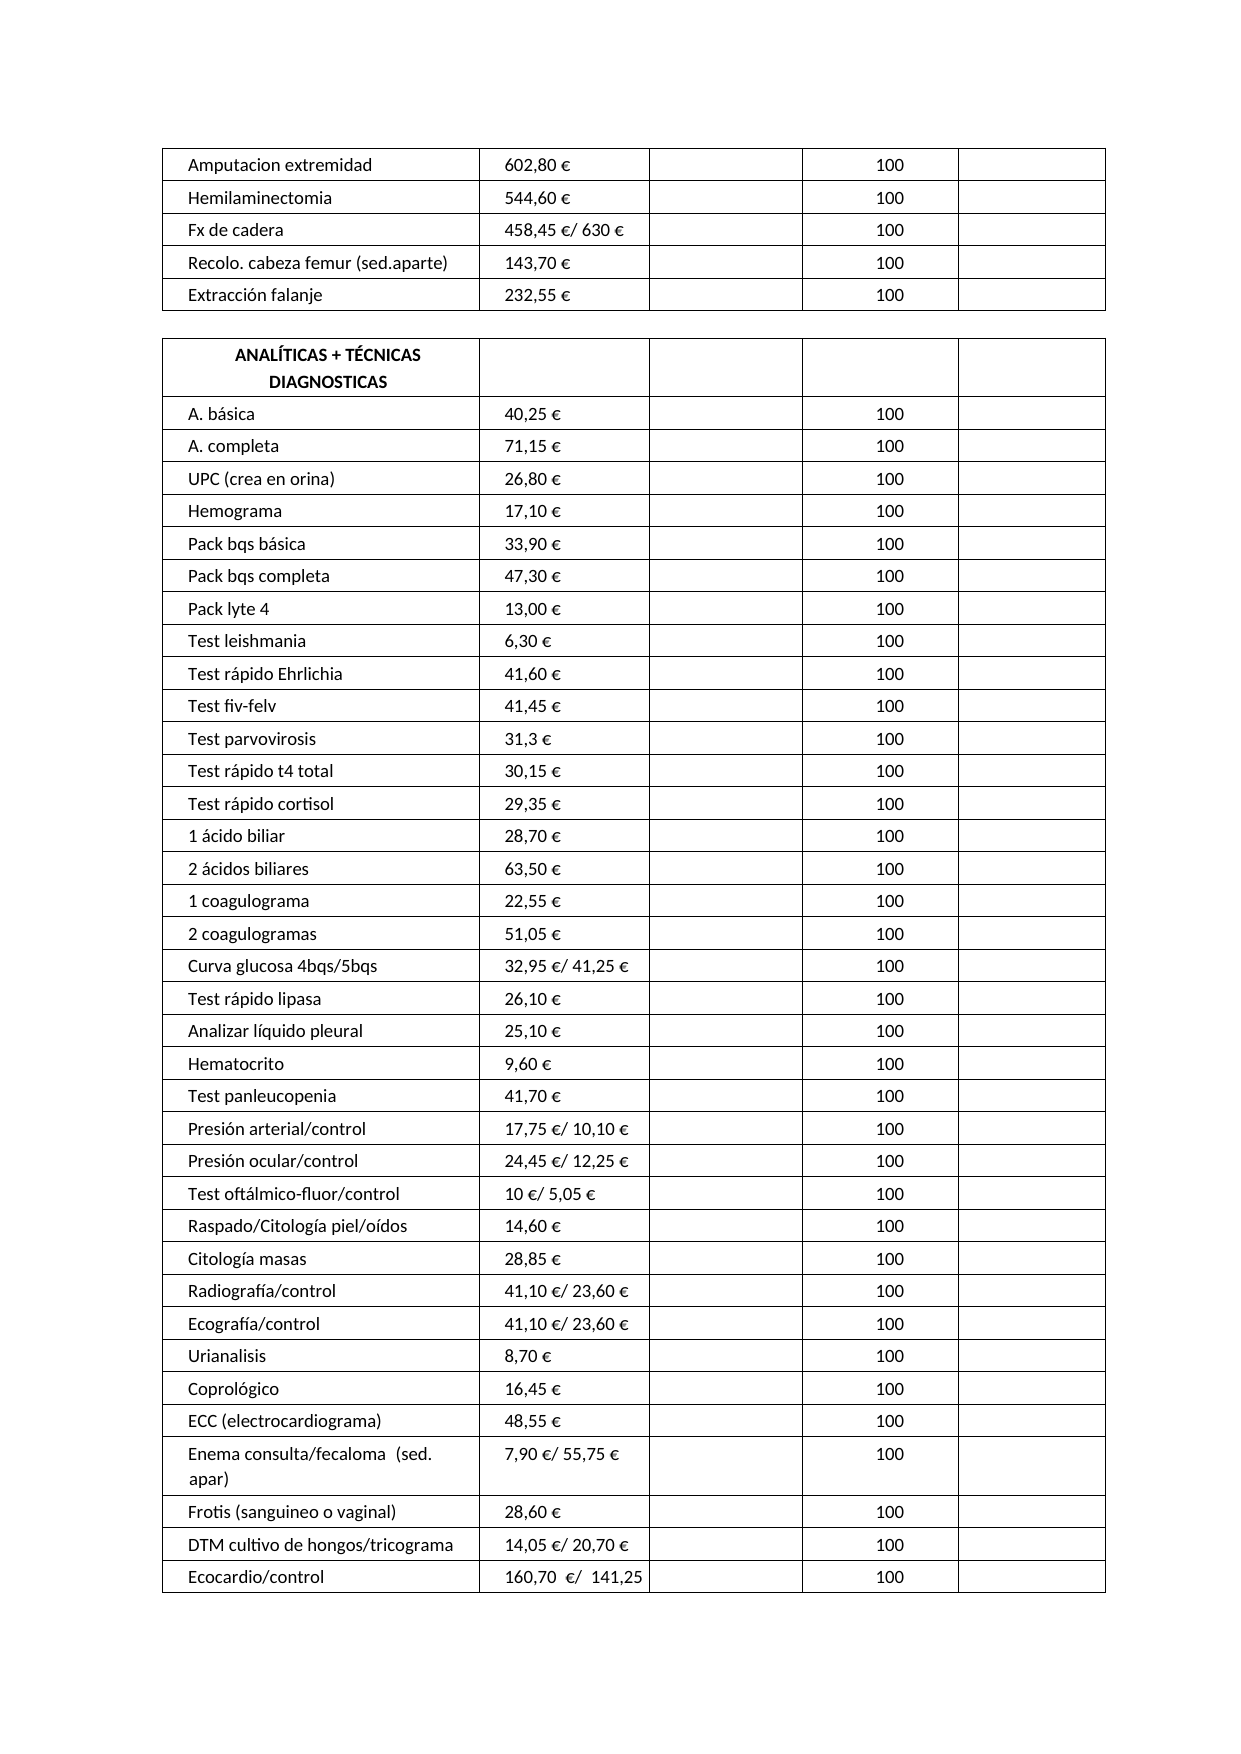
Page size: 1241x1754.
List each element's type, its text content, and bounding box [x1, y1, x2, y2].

table_cell [650, 1307, 802, 1339]
table_cell 41,10 €/ 23,60 € [480, 1307, 649, 1339]
table_cell 100 [803, 1372, 958, 1404]
table_cell 100 [803, 820, 958, 851]
table_cell 100 [803, 1080, 958, 1111]
table_cell [959, 1242, 1105, 1274]
table_cell 100 [803, 1047, 958, 1079]
table_cell Hematocrito [163, 1047, 479, 1079]
table_cell [650, 149, 802, 180]
table_cell Enema consulta/fecaloma (sed. apar) [163, 1437, 479, 1495]
table_cell [959, 527, 1105, 559]
table_cell 41,70 € [480, 1080, 649, 1111]
table_cell [650, 1112, 802, 1144]
table_cell 31,3 € [480, 722, 649, 754]
table_cell 6,30 € [480, 625, 649, 656]
table_cell 100 [803, 1015, 958, 1046]
table_cell 100 [803, 657, 958, 689]
table_cell 100 [803, 430, 958, 461]
table_cell 100 [803, 149, 958, 180]
table_cell Radiografía/control [163, 1275, 479, 1306]
table_cell 100 [803, 625, 958, 656]
table_cell A. básica [163, 397, 479, 429]
table_cell Test parvovirosis [163, 722, 479, 754]
table_cell [650, 755, 802, 786]
table_cell [650, 852, 802, 884]
table_cell [650, 657, 802, 689]
table_cell [650, 1528, 802, 1560]
table_cell 2 ácidos biliares [163, 852, 479, 884]
table_cell 458,45 €/ 630 € [480, 214, 649, 245]
table_cell 100 [803, 755, 958, 786]
table_cell 28,70 € [480, 820, 649, 851]
table_cell [959, 787, 1105, 819]
table_cell 8,70 € [480, 1340, 649, 1371]
table_cell [959, 1275, 1105, 1306]
table_cell [959, 1340, 1105, 1371]
table_cell [650, 560, 802, 591]
table_cell [959, 149, 1105, 180]
table_cell [650, 885, 802, 916]
table_cell [959, 246, 1105, 278]
table_cell 100 [803, 1112, 958, 1144]
table_header ANALÍTICAS + TÉCNICAS DIAGNOSTICAS [163, 339, 479, 396]
table_cell [959, 462, 1105, 494]
table_cell 28,60 € [480, 1496, 649, 1527]
table_cell 41,10 €/ 23,60 € [480, 1275, 649, 1306]
table_cell Raspado/Citología piel/oídos [163, 1210, 479, 1241]
table_cell [959, 1372, 1105, 1404]
table_cell 7,90 €/ 55,75 € [480, 1437, 649, 1495]
table_cell [650, 527, 802, 559]
table_cell Test rápido Ehrlichia [163, 657, 479, 689]
table_cell [959, 1080, 1105, 1111]
table_cell [959, 181, 1105, 213]
table_cell Analizar líquido pleural [163, 1015, 479, 1046]
table_cell 100 [803, 950, 958, 981]
table_cell [650, 495, 802, 526]
table_cell 544,60 € [480, 181, 649, 213]
table_cell 100 [803, 917, 958, 949]
table_cell [650, 690, 802, 721]
table_cell 28,85 € [480, 1242, 649, 1274]
table_cell [959, 917, 1105, 949]
table_cell Test panleucopenia [163, 1080, 479, 1111]
table_cell Ecografía/control [163, 1307, 479, 1339]
table_cell Test rápido lipasa [163, 982, 479, 1014]
table_cell Test leishmania [163, 625, 479, 656]
table_header [650, 339, 802, 396]
table_cell 14,05 €/ 20,70 € [480, 1528, 649, 1560]
table_cell 51,05 € [480, 917, 649, 949]
table_cell [959, 1561, 1105, 1592]
table_cell 100 [803, 982, 958, 1014]
table_cell 14,60 € [480, 1210, 649, 1241]
table_cell [959, 1047, 1105, 1079]
table_cell 232,55 € [480, 279, 649, 310]
table_cell 10 €/ 5,05 € [480, 1177, 649, 1209]
table_cell [959, 982, 1105, 1014]
table_cell 47,30 € [480, 560, 649, 591]
table_cell Fx de cadera [163, 214, 479, 245]
table_cell Ecocardio/control [163, 1561, 479, 1592]
table_cell 100 [803, 1210, 958, 1241]
table_cell 2 coagulogramas [163, 917, 479, 949]
table_cell [650, 592, 802, 624]
table_cell [959, 214, 1105, 245]
table_cell [959, 690, 1105, 721]
table_cell 100 [803, 1561, 958, 1592]
table_cell 100 [803, 722, 958, 754]
table_cell UPC (crea en orina) [163, 462, 479, 494]
table_cell 40,25 € [480, 397, 649, 429]
table_cell Presión arterial/control [163, 1112, 479, 1144]
table_cell [959, 1112, 1105, 1144]
table_cell 17,75 €/ 10,10 € [480, 1112, 649, 1144]
table_cell [650, 625, 802, 656]
table_cell 100 [803, 1405, 958, 1436]
table_cell 1 coagulograma [163, 885, 479, 916]
table_cell [959, 1437, 1105, 1495]
table_cell [959, 1015, 1105, 1046]
table_cell 24,45 €/ 12,25 € [480, 1145, 649, 1176]
table_cell DTM cultivo de hongos/tricograma [163, 1528, 479, 1560]
table_cell 41,60 € [480, 657, 649, 689]
table_cell 143,70 € [480, 246, 649, 278]
table_cell 100 [803, 527, 958, 559]
table_cell [959, 1496, 1105, 1527]
table_cell 9,60 € [480, 1047, 649, 1079]
table_cell 100 [803, 1496, 958, 1527]
table_cell [650, 1177, 802, 1209]
table_cell [650, 397, 802, 429]
table_cell [650, 1405, 802, 1436]
table_cell 1 ácido biliar [163, 820, 479, 851]
table_cell [650, 1047, 802, 1079]
table_cell Presión ocular/control [163, 1145, 479, 1176]
table_cell 63,50 € [480, 852, 649, 884]
table_cell 25,10 € [480, 1015, 649, 1046]
table_cell A. completa [163, 430, 479, 461]
table_cell [959, 1405, 1105, 1436]
table_cell Test fiv-felv [163, 690, 479, 721]
table_cell Curva glucosa 4bqs/5bqs [163, 950, 479, 981]
table_cell [959, 1145, 1105, 1176]
table_cell 16,45 € [480, 1372, 649, 1404]
table_header [803, 339, 958, 396]
table_cell [650, 462, 802, 494]
table_cell 100 [803, 1307, 958, 1339]
table_cell [650, 1015, 802, 1046]
table_cell 41,45 € [480, 690, 649, 721]
table_cell [650, 1275, 802, 1306]
table_cell 100 [803, 279, 958, 310]
table_cell [650, 181, 802, 213]
table_cell 30,15 € [480, 755, 649, 786]
table_cell Amputacion extremidad [163, 149, 479, 180]
table_cell [959, 397, 1105, 429]
table_cell Recolo. cabeza femur (sed.aparte) [163, 246, 479, 278]
table_cell [959, 625, 1105, 656]
table_cell [650, 279, 802, 310]
table_cell 100 [803, 885, 958, 916]
table_cell Test oftálmico-fluor/control [163, 1177, 479, 1209]
table_cell [650, 214, 802, 245]
table_cell 100 [803, 1437, 958, 1495]
table_cell 100 [803, 1145, 958, 1176]
table_cell 29,35 € [480, 787, 649, 819]
table_cell 100 [803, 690, 958, 721]
table_cell 160,70 €/ 141,25 € [480, 1561, 649, 1592]
table_cell 100 [803, 592, 958, 624]
table_cell Hemograma [163, 495, 479, 526]
table_cell [650, 982, 802, 1014]
table_cell [959, 430, 1105, 461]
table_cell 100 [803, 246, 958, 278]
table_cell [650, 950, 802, 981]
table_cell Pack lyte 4 [163, 592, 479, 624]
table_cell 71,15 € [480, 430, 649, 461]
table_cell 100 [803, 1177, 958, 1209]
table_cell 22,55 € [480, 885, 649, 916]
table_cell 100 [803, 462, 958, 494]
table_cell [650, 430, 802, 461]
table_cell Citología masas [163, 1242, 479, 1274]
table_cell 100 [803, 560, 958, 591]
table_cell [959, 279, 1105, 310]
table_cell Test rápido cortisol [163, 787, 479, 819]
table_cell [650, 1372, 802, 1404]
table_cell [650, 917, 802, 949]
table_cell 602,80 € [480, 149, 649, 180]
table_cell 100 [803, 181, 958, 213]
table_cell Pack bqs completa [163, 560, 479, 591]
table_cell [650, 1437, 802, 1495]
table_cell [650, 722, 802, 754]
table_header [959, 339, 1105, 396]
table_cell 100 [803, 852, 958, 884]
table_cell [959, 592, 1105, 624]
table_cell [959, 657, 1105, 689]
table_cell Frotis (sanguineo o vaginal) [163, 1496, 479, 1527]
table_cell 100 [803, 1275, 958, 1306]
table_cell [959, 885, 1105, 916]
table_cell 48,55 € [480, 1405, 649, 1436]
table_cell Urianalisis [163, 1340, 479, 1371]
table_cell [650, 1145, 802, 1176]
table_cell [959, 755, 1105, 786]
table_cell [959, 722, 1105, 754]
table_cell 100 [803, 397, 958, 429]
table_cell 17,10 € [480, 495, 649, 526]
table_cell [650, 787, 802, 819]
table_cell [959, 1177, 1105, 1209]
table_cell 33,90 € [480, 527, 649, 559]
table_cell Extracción falanje [163, 279, 479, 310]
table_cell [650, 1340, 802, 1371]
table_cell [959, 820, 1105, 851]
table_cell 32,95 €/ 41,25 € [480, 950, 649, 981]
table_cell 26,80 € [480, 462, 649, 494]
table_cell [959, 1307, 1105, 1339]
table_cell [650, 1561, 802, 1592]
table_cell [959, 1210, 1105, 1241]
table_cell 100 [803, 495, 958, 526]
table_cell Coprológico [163, 1372, 479, 1404]
table_cell [650, 1242, 802, 1274]
table_cell ECC (electrocardiograma) [163, 1405, 479, 1436]
table_cell Pack bqs básica [163, 527, 479, 559]
table_cell 100 [803, 787, 958, 819]
table_cell [650, 1496, 802, 1527]
table_cell [650, 1210, 802, 1241]
table_cell [650, 1080, 802, 1111]
table_cell 100 [803, 1340, 958, 1371]
table_cell [959, 495, 1105, 526]
table_cell [959, 1528, 1105, 1560]
table_cell 13,00 € [480, 592, 649, 624]
table_cell 26,10 € [480, 982, 649, 1014]
table_cell Hemilaminectomia [163, 181, 479, 213]
table_cell [959, 560, 1105, 591]
table_cell [959, 950, 1105, 981]
table_cell [650, 820, 802, 851]
table_cell 100 [803, 1528, 958, 1560]
table_cell 100 [803, 1242, 958, 1274]
table_cell [650, 246, 802, 278]
table_cell 100 [803, 214, 958, 245]
table_header [480, 339, 649, 396]
table_cell [959, 852, 1105, 884]
table_cell Test rápido t4 total [163, 755, 479, 786]
